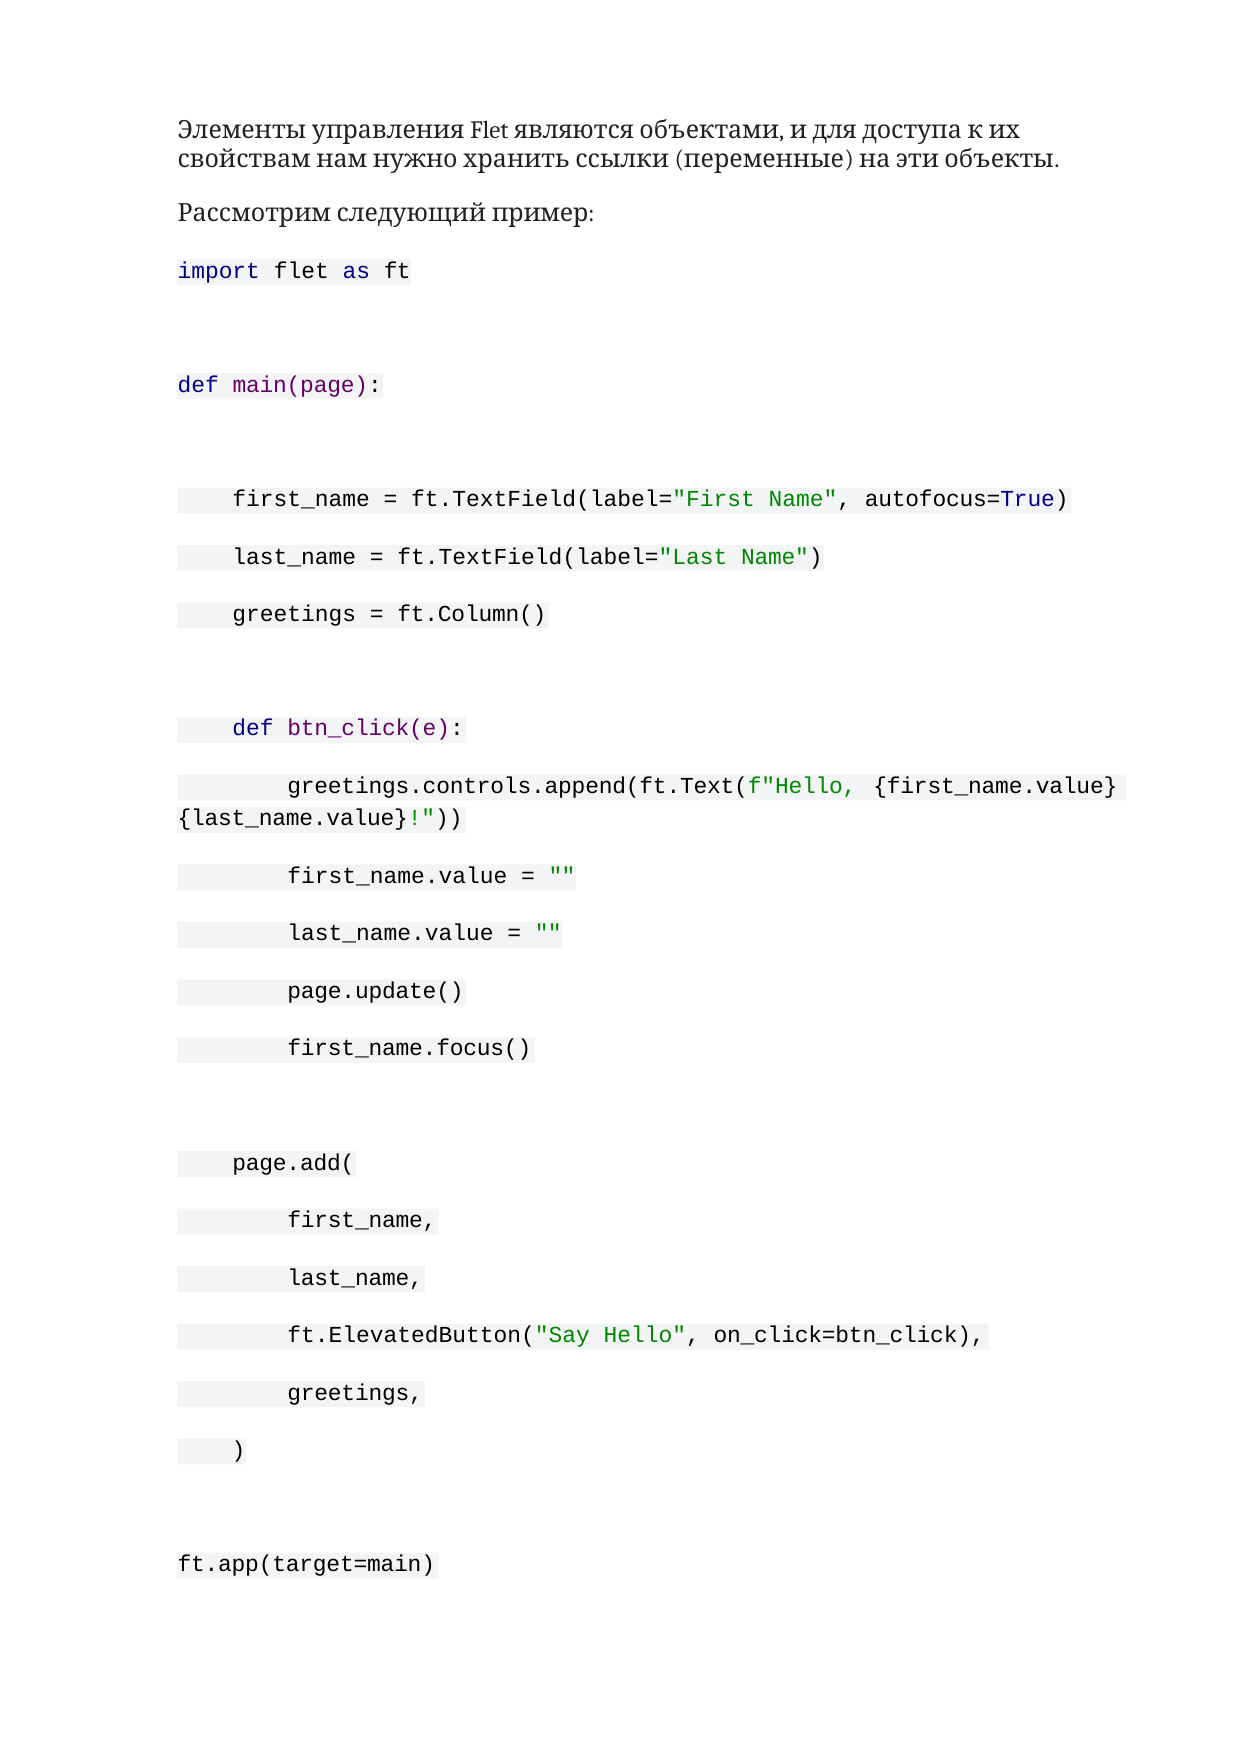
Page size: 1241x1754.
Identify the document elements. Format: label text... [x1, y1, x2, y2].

text Элементы управления Flet являются объектами, и для доступа к их свойствам нам нужно хранить ссылки (переменные) на эти объекты. [177, 116, 1152, 174]
text Рассмотрим следующий пример: [177, 199, 1152, 227]
